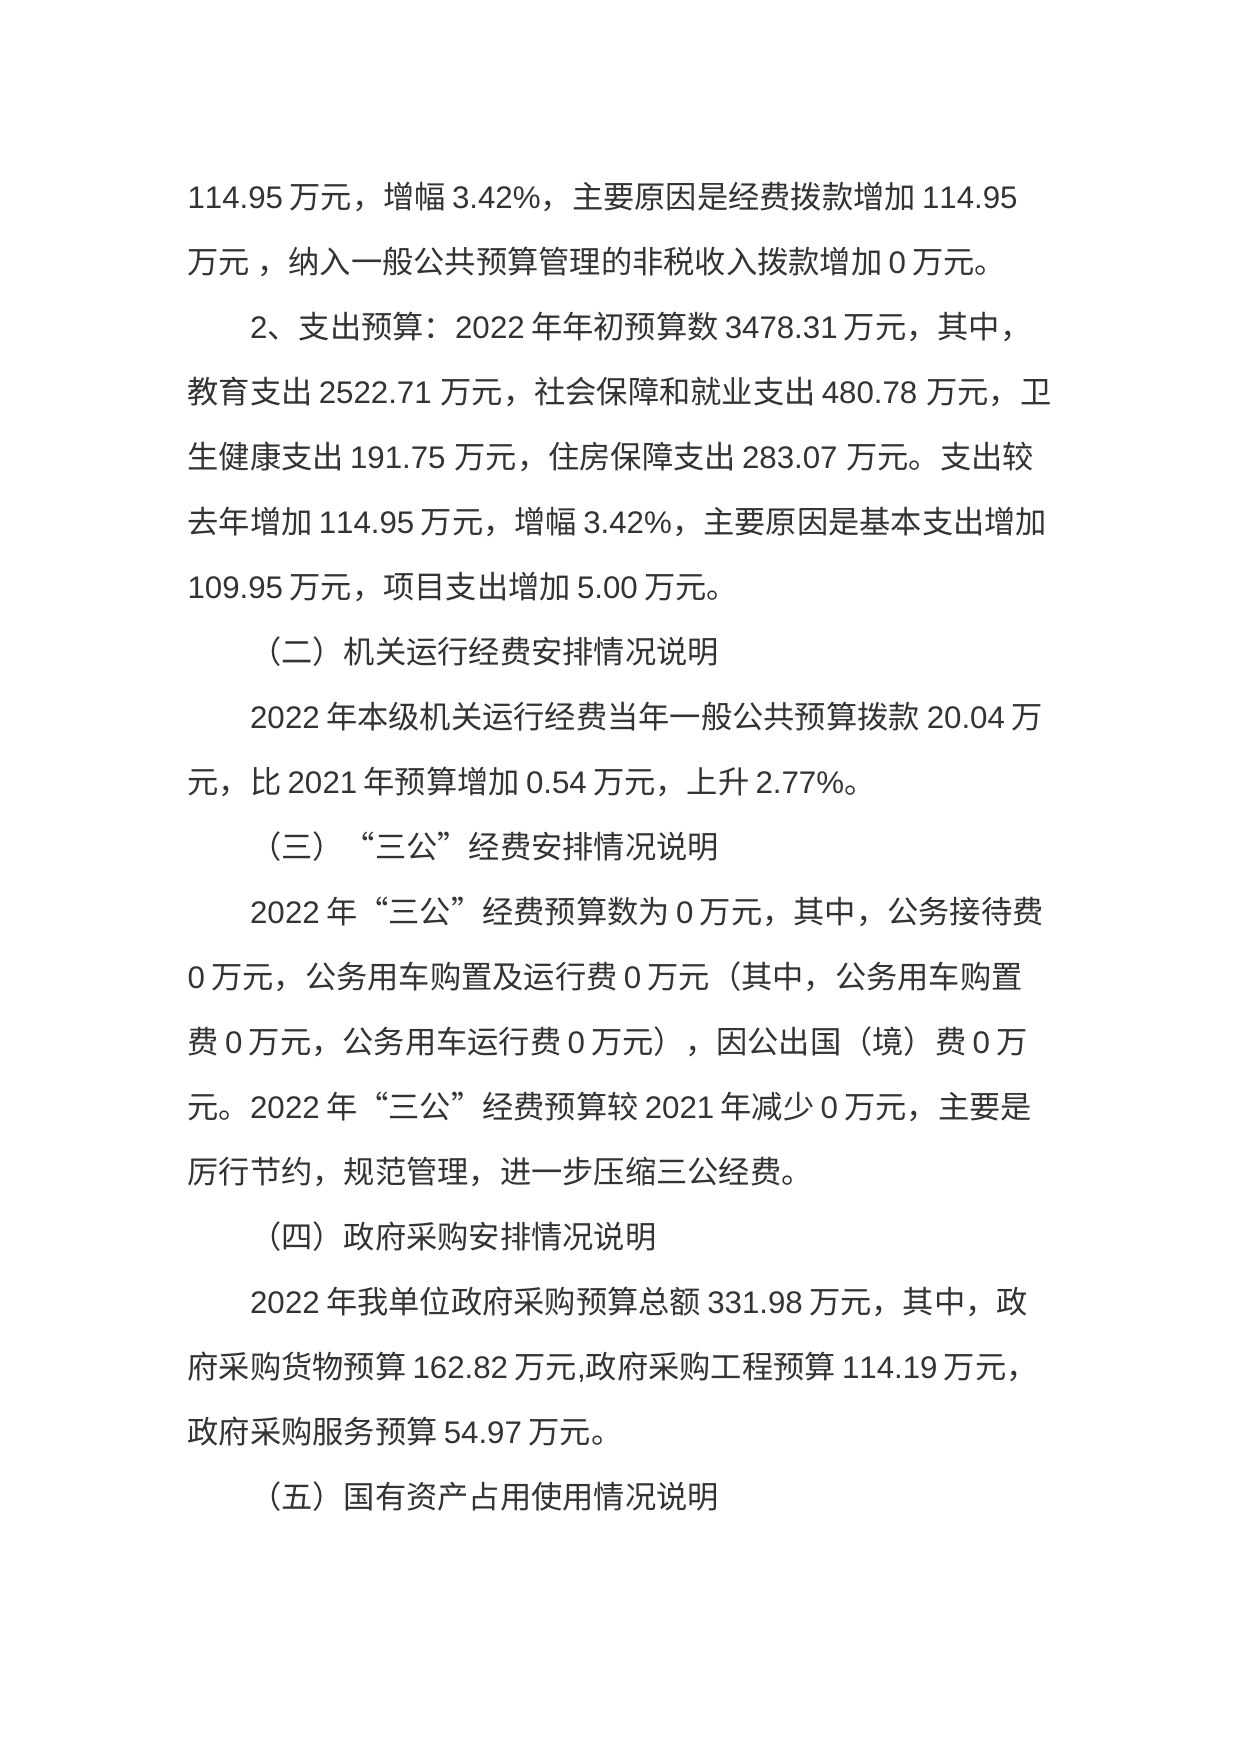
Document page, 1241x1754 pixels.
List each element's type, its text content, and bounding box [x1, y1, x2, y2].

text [187, 162, 1053, 292]
text 2022年“三公”经费预算数为0万元，其中，公务接待费0万元，公务用车购置及运行费0万元（其中，公务用车购置费0万元，公务用车运行费0万元），因公出国（境）费0万元。2022年“三公”经费预算较2021年减少0万元，主要是厉行节约，规范管理，进一步压缩三公经费。 [187, 877, 1053, 1202]
text 2、支出预算：2022年年初预算数3478.31万元，其中，教育支出2522.71 万元，社会保障和就业支出480.78 万元，卫生健康支出191.75 万元，住房保障支出283.07 万元。支出较去年增加114.95万元，增幅3.42%，主要原因是基本支出增加109.95万元，项目支出增加5.00万元。 [187, 292, 1053, 617]
text 2022年本级机关运行经费当年一般公共预算拨款 20.04万元，比2021年预算增加0.54万元，上升2.77%。 [187, 682, 1053, 812]
text （三）“三公”经费安排情况说明 [187, 812, 1053, 877]
text （二）机关运行经费安排情况说明 [187, 617, 1053, 682]
text 2022年我单位政府采购预算总额331.98万元，其中，政府采购货物预算162.82万元,政府采购工程预算114.19万元，政府采购服务预算54.97万元。 [187, 1267, 1053, 1462]
text （四）政府采购安排情况说明 [187, 1202, 1053, 1267]
text （五）国有资产占用使用情况说明 [187, 1462, 1053, 1527]
